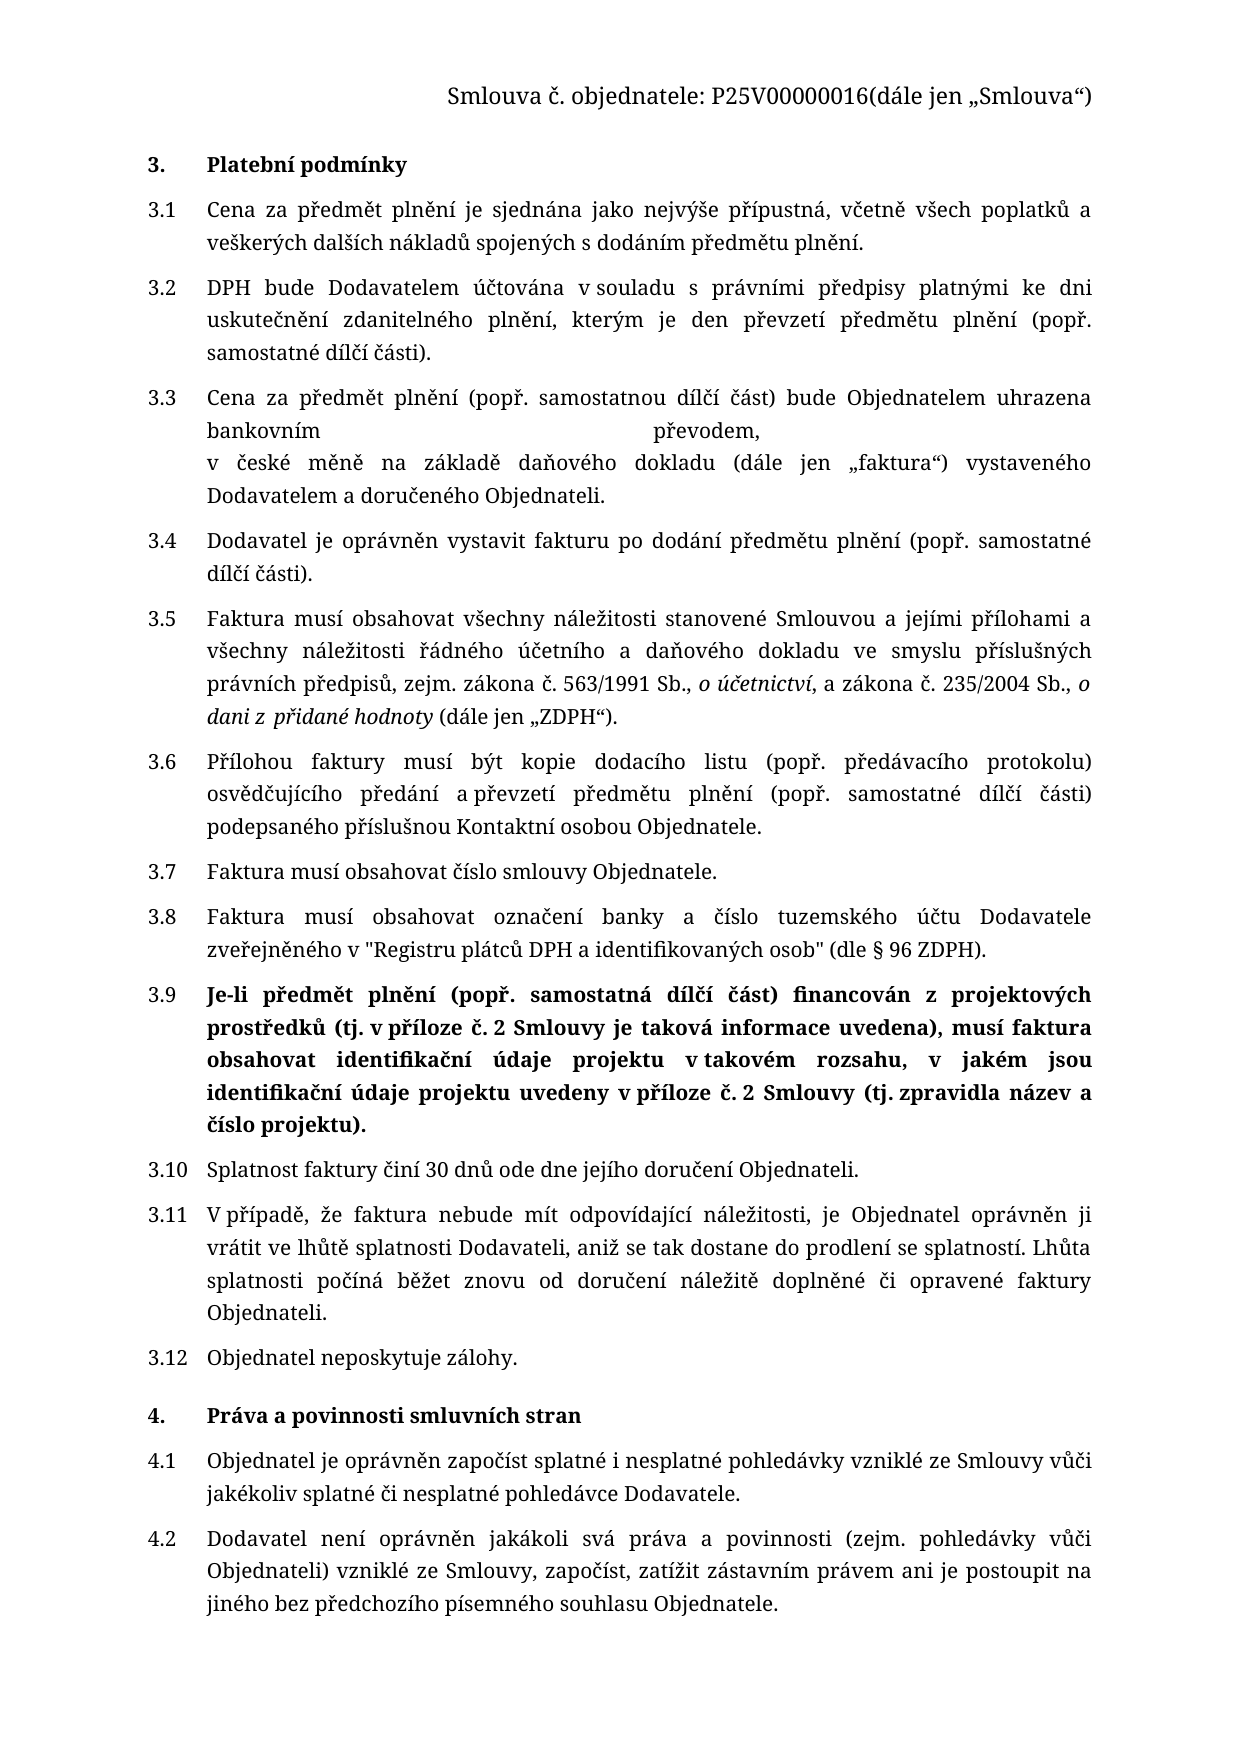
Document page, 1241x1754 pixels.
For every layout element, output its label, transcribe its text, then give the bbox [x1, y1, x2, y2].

list Dodavatel je oprávněn vystavit fakturu po dodání předmětu plnění (popř. samostatné dílčí části). [148, 526, 1093, 587]
list Faktura musí obsahovat označení banky a číslo tuzemského účtu Dodavatele zveřejněného v "Registru plátců DPH a identifikovaných osob" (dle § 96 ZDPH). [148, 902, 1093, 963]
list Platební podmínky [148, 150, 1093, 179]
list Splatnost faktury činí 30 dnů ode dne jejího doručení Objednateli. [148, 1156, 1093, 1184]
list Přílohou faktury musí být kopie dodacího listu (popř. předávacího protokolu) osvědčujícího předání a převzetí předmětu plnění (popř. samostatné dílčí části) podepsaného příslušnou Kontaktní osobou Objednatele. [148, 747, 1093, 841]
list Faktura musí obsahovat číslo smlouvy Objednatele. [148, 857, 1093, 886]
list Cena za předmět plnění (popř. samostatnou dílčí část) bude Objednatelem uhrazena bankovním převodem, v české měně na základě daňového dokladu (dále jen „faktura“) vystaveného Dodavatelem a doručeného Objednateli. [148, 383, 1093, 509]
list Je-li předmět plnění (popř. samostatná dílčí část) financován z projektových prostředků (tj. v příloze č. 2 Smlouvy je taková informace uvedena), musí faktura obsahovat identifikační údaje projektu v takovém rozsahu, v jakém jsou identifikační údaje projektu uvedeny v příloze č. 2 Smlouvy (tj. zpravidla název a číslo projektu). [148, 980, 1093, 1139]
list Dodavatel není oprávněn jakákoli svá práva a povinnosti (zejm. pohledávky vůči Objednateli) vzniklé ze Smlouvy, započíst, zatížit zástavním právem ani je postoupit na jiného bez předchozího písemného souhlasu Objednatele. [148, 1524, 1093, 1618]
list Objednatel neposkytuje zálohy. [148, 1343, 1093, 1372]
list Objednatel je oprávněn započíst splatné i nesplatné pohledávky vzniklé ze Smlouvy vůči jakékoliv splatné či nesplatné pohledávce Dodavatele. [148, 1446, 1093, 1507]
list Práva a povinnosti smluvních stran [148, 1401, 1093, 1429]
list V případě, že faktura nebude mít odpovídající náležitosti, je Objednatel oprávněn ji vrátit ve lhůtě splatnosti Dodavateli, aniž se tak dostane do prodlení se splatností. Lhůta splatnosti počíná běžet znovu od doručení náležitě doplněné či opravené faktury Objednateli. [148, 1201, 1093, 1327]
list DPH bude Dodavatelem účtována v souladu s právními předpisy platnými ke dni uskutečnění zdanitelného plnění, kterým je den převzetí předmětu plnění (popř. samostatné dílčí části). [148, 273, 1093, 367]
list Cena za předmět plnění je sjednána jako nejvýše přípustná, včetně všech poplatků a veškerých dalších nákladů spojených s dodáním předmětu plnění. [148, 195, 1093, 256]
list Faktura musí obsahovat všechny náležitosti stanovené Smlouvou a jejími přílohami a všechny náležitosti řádného účetního a daňového dokladu ve smyslu příslušných právních předpisů, zejm. zákona č. 563/1991 Sb., o účetnictví, a zákona č. 235/2004 Sb., o dani z přidané hodnoty (dále jen „ZDPH“). [148, 604, 1093, 730]
